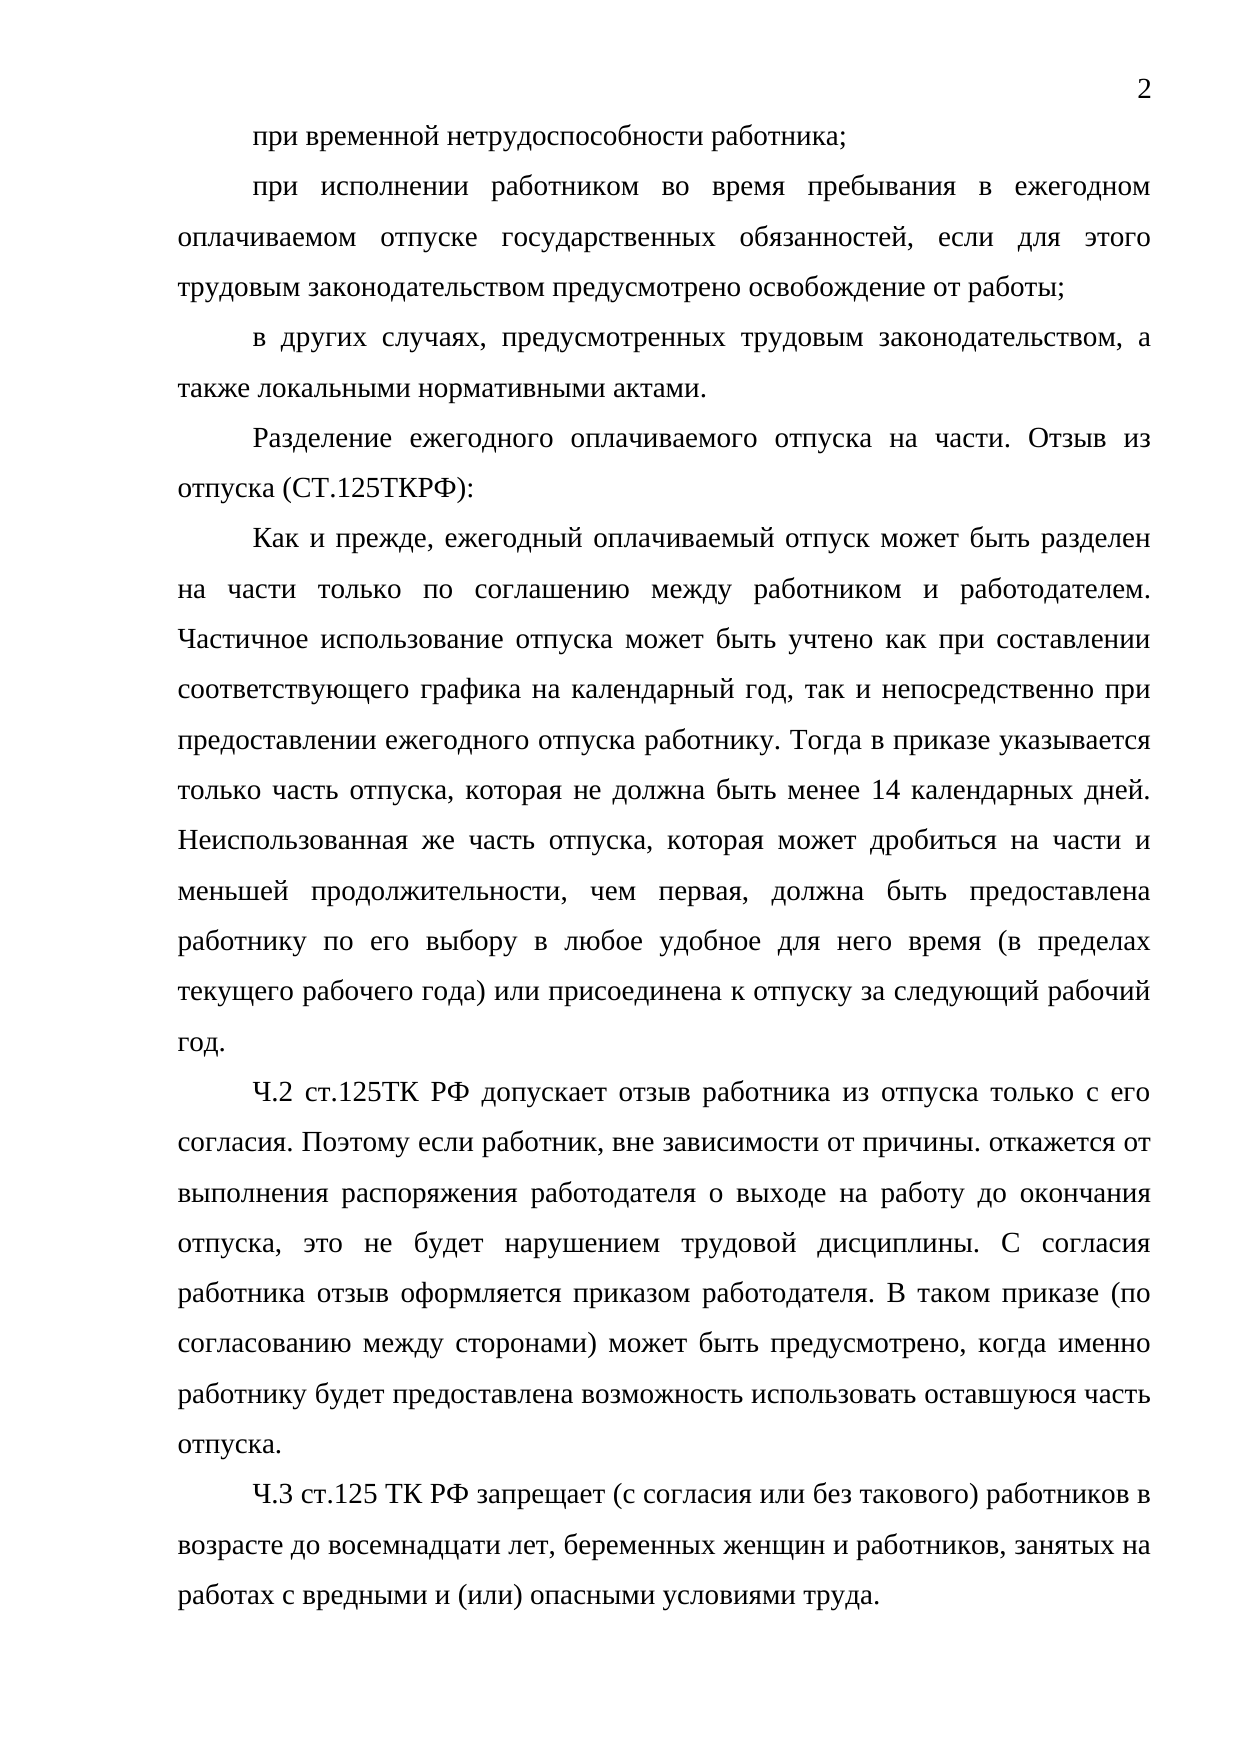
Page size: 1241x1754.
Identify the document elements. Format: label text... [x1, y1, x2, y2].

text при временной нетрудоспособности работника; [177, 118, 1152, 152]
text Ч.3 ст.125 ТК РФ запрещает (с согласия или без такового) работников в возрасте до восемнадцати лет, беременных женщин и работников, занятых на работах с вредными и (или) опасными условиями труда. [177, 1477, 1152, 1611]
text Ч.2 ст.125ТК РФ допускает отзыв работника из отпуска только с его согласия. Поэтому если работник, вне зависимости от причины. откажется от выполнения распоряжения работодателя о выходе на работу до окончания отпуска, это не будет нарушением трудовой дисциплины. С согласия работника отзыв оформляется приказом работодателя. В таком приказе (по согласованию между сторонами) может быть предусмотрено, когда именно работнику будет предоставлена возможность использовать оставшуюся часть отпуска. [177, 1074, 1152, 1460]
text в других случаях, предусмотренных трудовым законодательством, а также локальными нормативными актами. [177, 319, 1152, 403]
text Как и прежде, ежегодный оплачиваемый отпуск может быть разделен на части только по соглашению между работником и работодателем. Частичное использование отпуска может быть учтено как при составлении соответствующего графика на календарный год, так и непосредственно при предоставлении ежегодного отпуска работнику. Тогда в приказе указывается только часть отпуска, которая не должна быть менее 14 календарных дней. Неиспользованная же часть отпуска, которая может дробиться на части и меньшей продолжительности, чем первая, должна быть предоставлена работнику по его выбору в любое удобное для него время (в пределах текущего рабочего года) или присоединена к отпуску за следующий рабочий год. [177, 521, 1152, 1057]
text Разделение ежегодного оплачиваемого отпуска на части. Отзыв из отпуска (СТ.125ТКРФ): [177, 420, 1152, 504]
text при исполнении работником во время пребывания в ежегодном оплачиваемом отпуске государственных обязанностей, если для этого трудовым законодательством предусмотрено освобождение от работы; [177, 168, 1152, 303]
